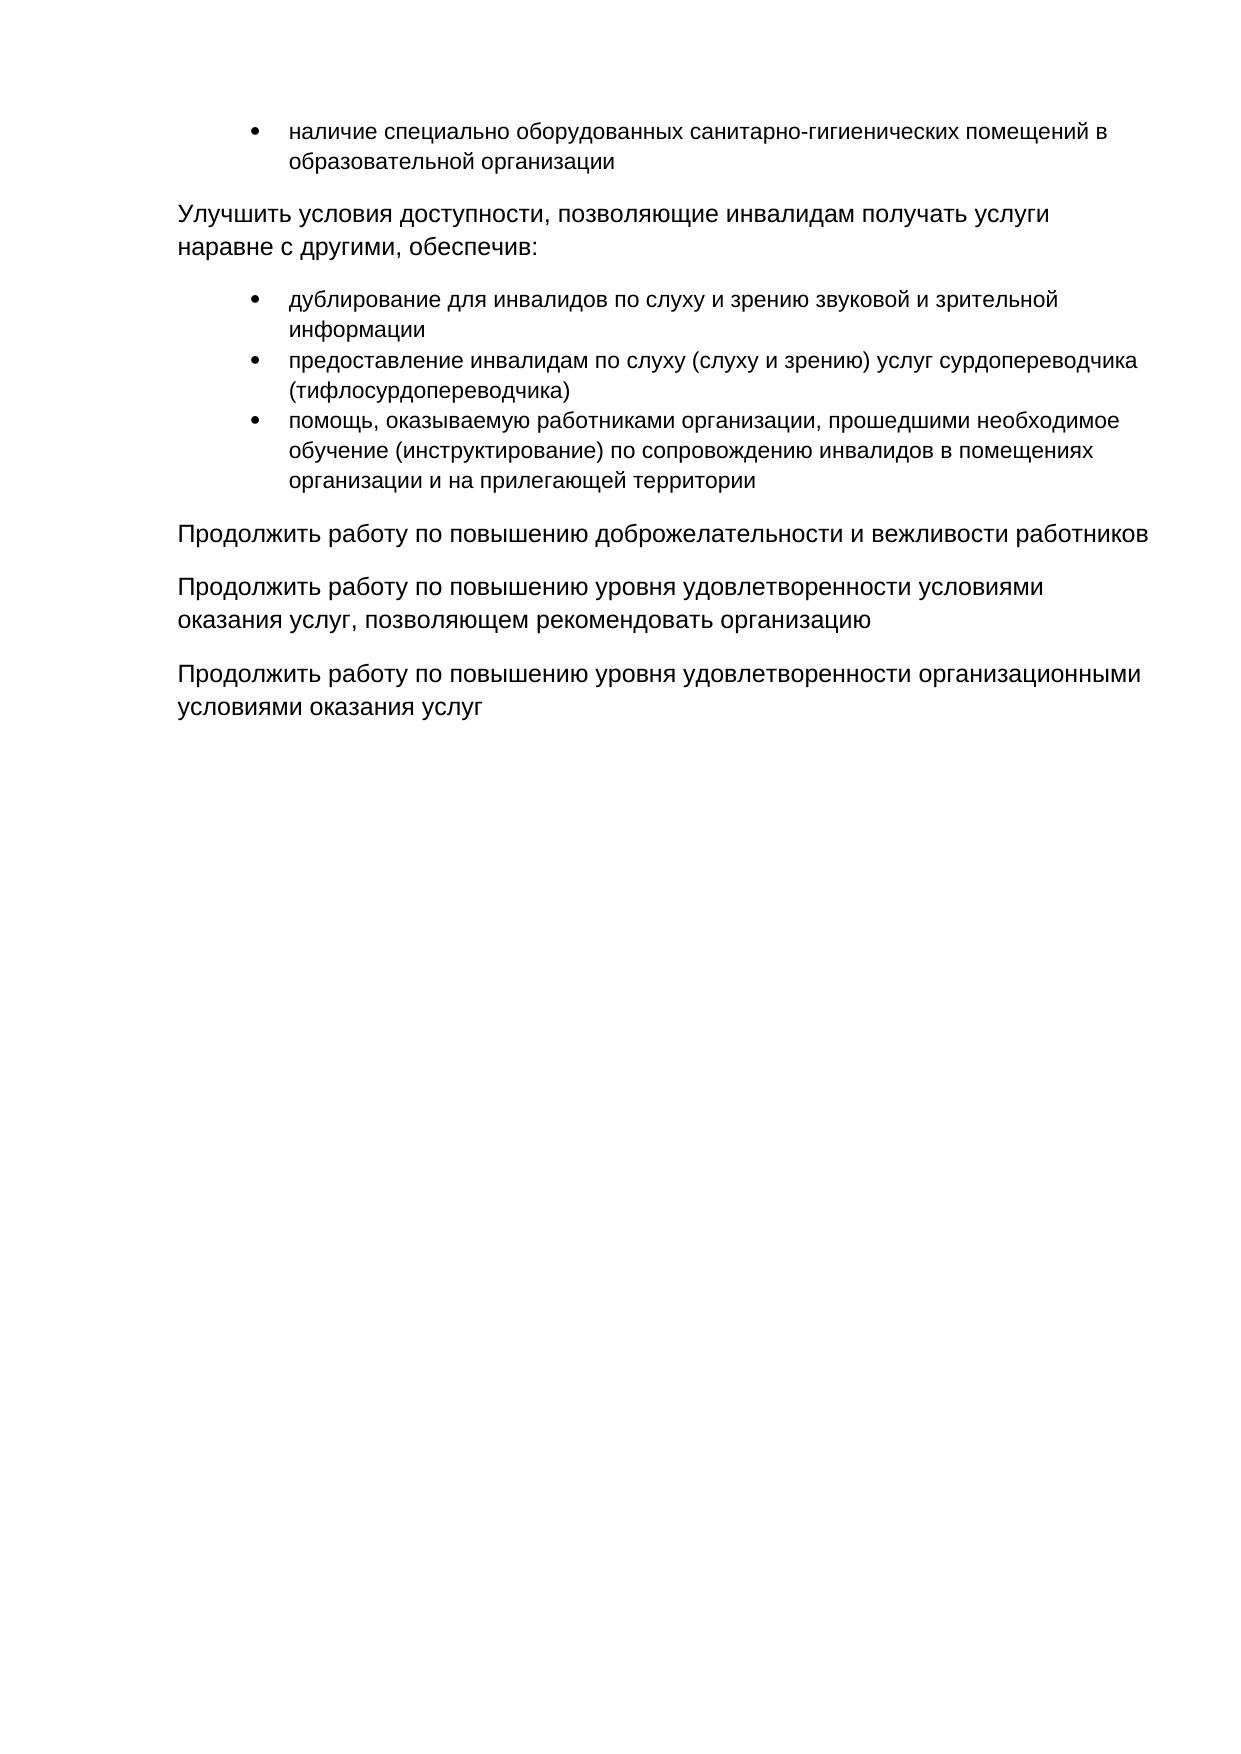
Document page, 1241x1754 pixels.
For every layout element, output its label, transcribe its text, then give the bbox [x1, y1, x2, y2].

list дублирование для инвалидов по слуху и зрению звуковой и зрительной информации [251, 286, 1152, 343]
text Продолжить работу по повышению доброжелательности и вежливости работников [177, 518, 1152, 547]
list помощь, оказываемую работниками организации, прошедшими необходимое обучение (инструктирование) по сопровождению инвалидов в помещениях организации и на прилегающей территории [251, 407, 1152, 494]
list предоставление инвалидам по слуху (слуху и зрению) услуг сурдопереводчика (тифлосурдопереводчика) [251, 347, 1152, 403]
text Улучшить условия доступности, позволяющие инвалидам получать услуги наравне с другими, обеспечив: [177, 199, 1152, 261]
text Продолжить работу по повышению уровня удовлетворенности организационными условиями оказания услуг [177, 659, 1152, 721]
text Продолжить работу по повышению уровня удовлетворенности условиями оказания услуг, позволяющем рекомендовать организацию [177, 572, 1152, 634]
list наличие специально оборудованных санитарно-гигиенических помещений в образовательной организации [251, 118, 1152, 175]
